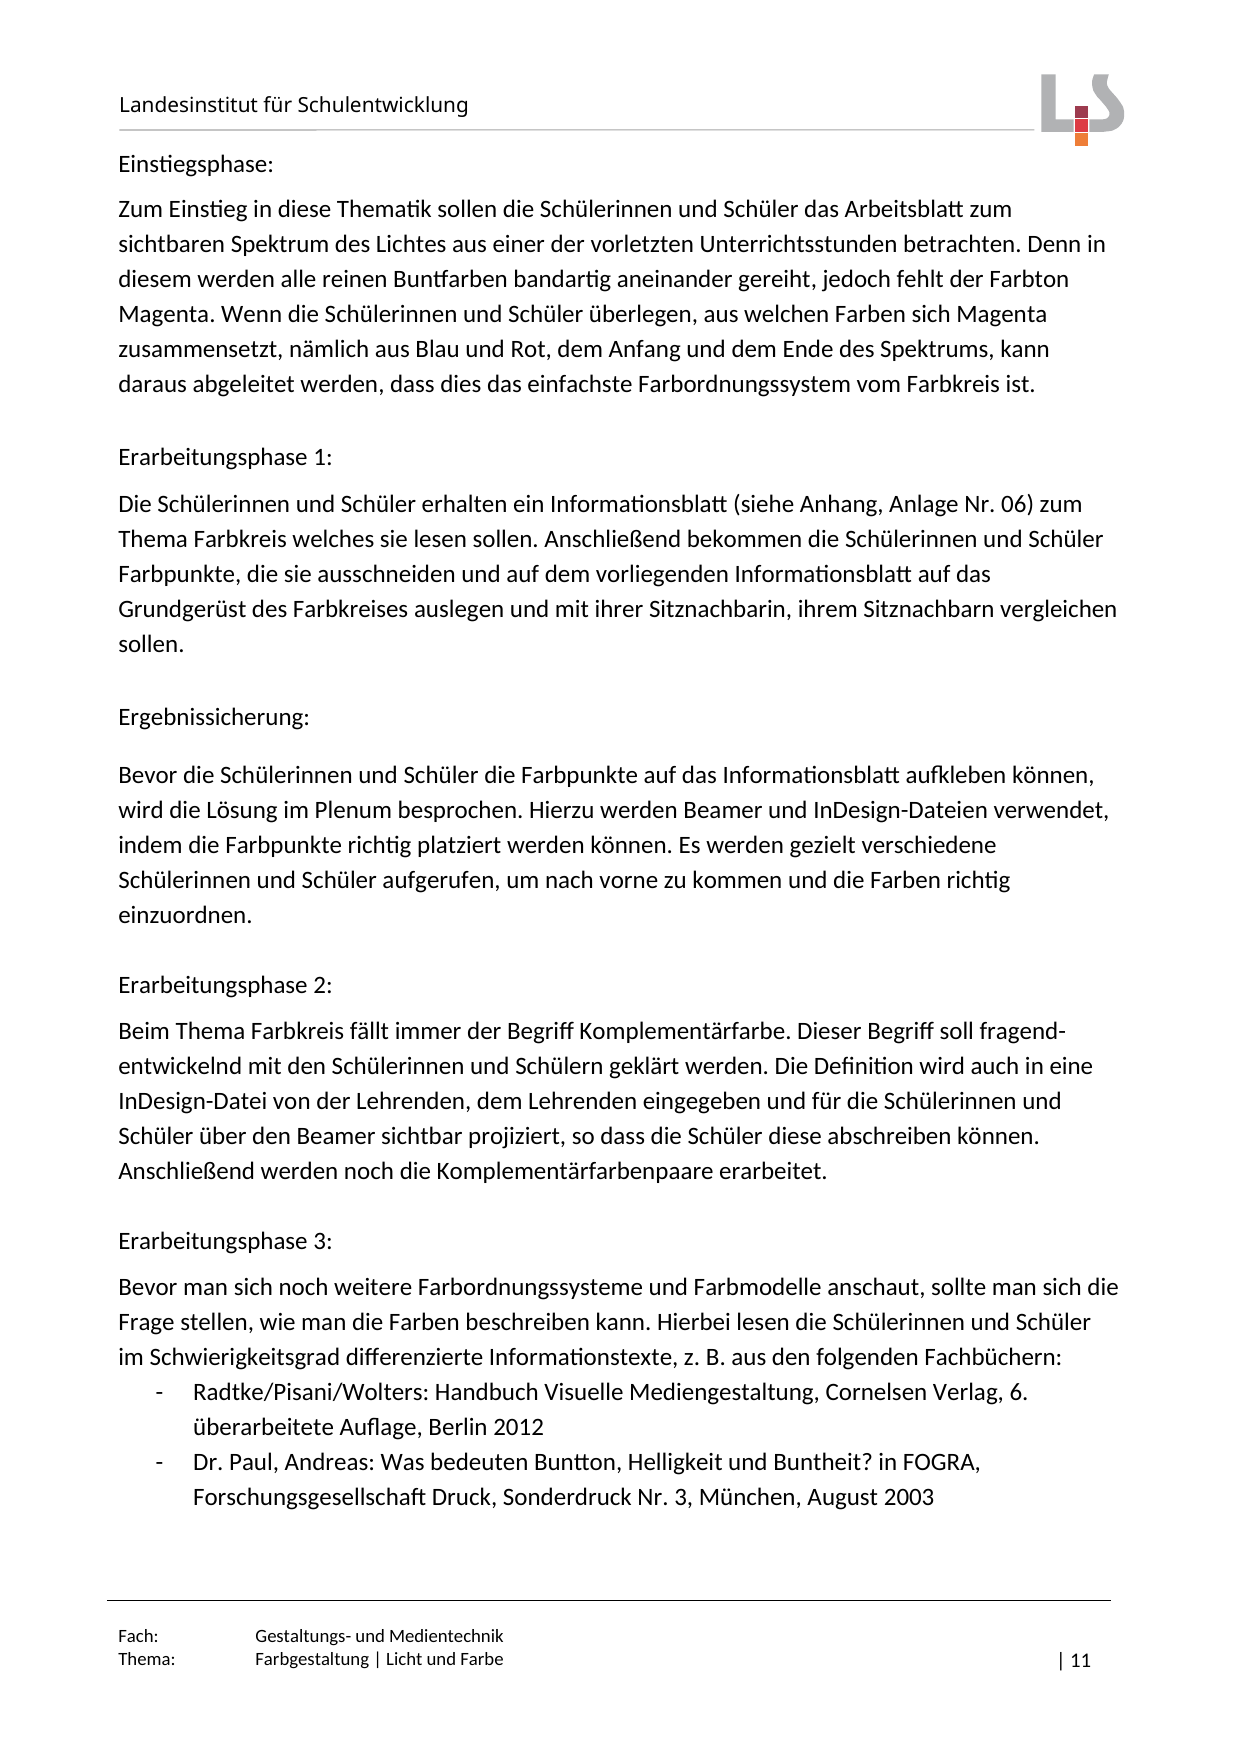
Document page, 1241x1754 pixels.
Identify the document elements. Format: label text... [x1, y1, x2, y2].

text Bevor man sich noch weitere Farbordnungssysteme und Farbmodelle anschaut, sollte man sich die Frage stellen, wie man die Farben beschreiben kann. Hierbei lesen die Schülerinnen und Schüler im Schwierigkeitsgrad differenzierte Informationstexte, z. B. aus den folgenden Fachbüchern: [118, 1271, 1122, 1371]
list Dr. Paul, Andreas: Was bedeuten Buntton, Helligkeit und Buntheit? in FOGRA, Forschungsgesellschaft Druck, Sonderdruck Nr. 3, München, August 2003 [155, 1446, 1122, 1511]
text Bevor die Schülerinnen und Schüler die Farbpunkte auf das Informationsblatt aufkleben können, wird die Lösung im Plenum besprochen. Hierzu werden Beamer und InDesign-Dateien verwendet, indem die Farbpunkte richtig platziert werden können. Es werden gezielt verschiedene Schülerinnen und Schüler aufgerufen, um nach vorne zu kommen und die Farben richtig einzuordnen. [118, 759, 1122, 930]
text Erarbeitungsphase 1: [118, 441, 1122, 471]
list Radtke/Pisani/Wolters: Handbuch Visuelle Mediengestaltung, Cornelsen Verlag, 6. überarbeitete Auflage, Berlin 2012 [155, 1376, 1122, 1441]
text Beim Thema Farbkreis fällt immer der Begriff Komplementärfarbe. Dieser Begriff soll fragend-entwickelnd mit den Schülerinnen und Schülern geklärt werden. Die Definition wird auch in eine InDesign-Datei von der Lehrenden, dem Lehrenden eingegeben und für die Schülerinnen und Schüler über den Beamer sichtbar projiziert, so dass die Schüler diese abschreiben können. Anschließend werden noch die Komplementärfarbenpaare erarbeitet. [118, 1015, 1122, 1185]
text Ergebnissicherung: [118, 701, 1122, 731]
text Zum Einstieg in diese Thematik sollen die Schülerinnen und Schüler das Arbeitsblatt zum sichtbaren Spektrum des Lichtes aus einer der vorletzten Unterrichtsstunden betrachten. Denn in diesem werden alle reinen Buntfarben bandartig aneinander gereiht, jedoch fehlt der Farbton Magenta. Wenn die Schülerinnen und Schüler überlegen, aus welchen Farben sich Magenta zusammensetzt, nämlich aus Blau und Rot, dem Anfang und dem Ende des Spektrums, kann daraus abgeleitet werden, dass dies das einfachste Farbordnungssystem vom Farbkreis ist. [118, 193, 1122, 399]
text Einstiegsphase: [118, 148, 1122, 178]
text Erarbeitungsphase 3: [118, 1225, 1122, 1255]
text Erarbeitungsphase 2: [118, 969, 1122, 1000]
text Die Schülerinnen und Schüler erhalten ein Informationsblatt (siehe Anhang, Anlage Nr. 06) zum Thema Farbkreis welches sie lesen sollen. Anschließend bekommen die Schülerinnen und Schüler Farbpunkte, die sie ausschneiden und auf dem vorliegenden Informationsblatt auf das Grundgerüst des Farbkreises auslegen und mit ihrer Sitznachbarin, ihrem Sitznachbarn vergleichen sollen. [118, 488, 1122, 659]
